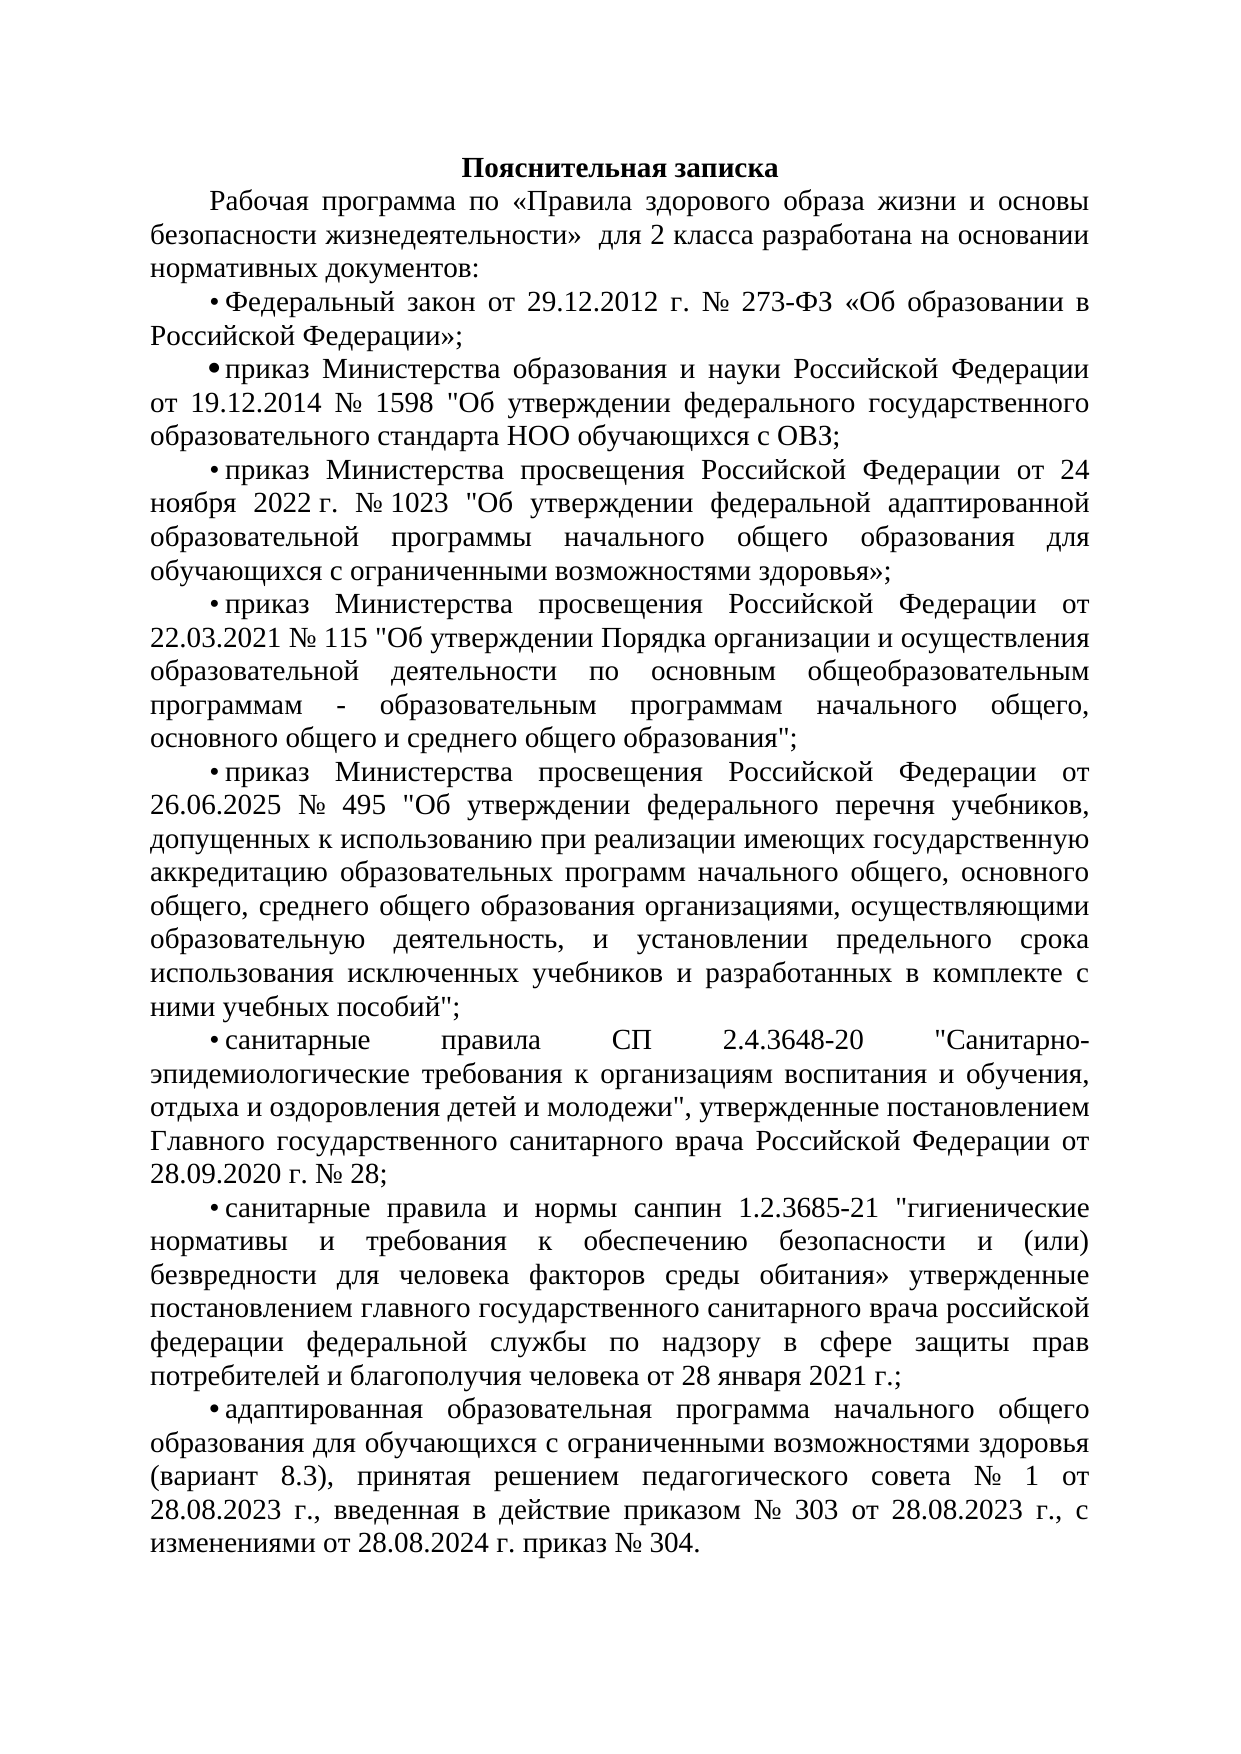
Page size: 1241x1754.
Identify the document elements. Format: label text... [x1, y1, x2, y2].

list приказ Министерства просвещения Российской Федерации от 26.06.2025 № 495 "Об утверждении федерального перечня учебников, допущенных к использованию при реализации имеющих государственную аккредитацию образовательных программ начального общего, основного общего, среднего общего образования организациями, осуществляющими образовательную деятельность, и установлении предельного срока использования исключенных учебников и разработанных в комплекте с ними учебных пособий"; [150, 754, 1090, 1022]
list приказ Министерства образования и науки Российской Федерации от 19.12.2014 № 1598 "Об утверждении федерального государственного образовательного стандарта НОО обучающихся с ОВЗ; [150, 351, 1090, 452]
list приказ Министерства просвещения Российской Федерации от 24 ноября 2022 г. № 1023 "Об утверждении федеральной адаптированной образовательной программы начального общего образования для обучающихся с ограниченными возможностями здоровья»; [150, 452, 1090, 586]
list санитарные правила и нормы санпин 1.2.3685-21 "гигиенические нормативы и требования к обеспечению безопасности и (или) безвредности для человека факторов среды обитания» утвержденные постановлением главного государственного санитарного врача российской федерации федеральной службы по надзору в сфере защиты прав потребителей и благополучия человека от 28 января 2021 г.; [150, 1190, 1090, 1391]
list санитарные правила СП 2.4.3648-20 "Санитарно-эпидемиологические требования к организациям воспитания и обучения, отдыха и оздоровления детей и молодежи", утвержденные постановлением Главного государственного санитарного врача Российской Федерации от 28.09.2020 г. № 28; [150, 1022, 1090, 1190]
list приказ Министерства просвещения Российской Федерации от 22.03.2021 № 115 "Об утверждении Порядка организации и осуществления образовательной деятельности по основным общеобразовательным программам - образовательным программам начального общего, основного общего и среднего общего образования"; [150, 586, 1090, 754]
list Федеральный закон от 29.12.2012 г. № 273-ФЗ «Об образовании в Российской Федерации»; [150, 284, 1090, 351]
text Пояснительная записка [150, 150, 1090, 183]
text Рабочая программа по «Правила здорового образа жизни и основы безопасности жизнедеятельности» для 2 класса разработана на основании нормативных документов: [150, 183, 1090, 284]
list адаптированная образовательная программа начального общего образования для обучающихся с ограниченными возможностями здоровья (вариант 8.3), принятая решением педагогического совета № 1 от 28.08.2023 г., введенная в действие приказом № 303 от 28.08.2023 г., с изменениями от 28.08.2024 г. приказ № 304. [150, 1391, 1090, 1559]
